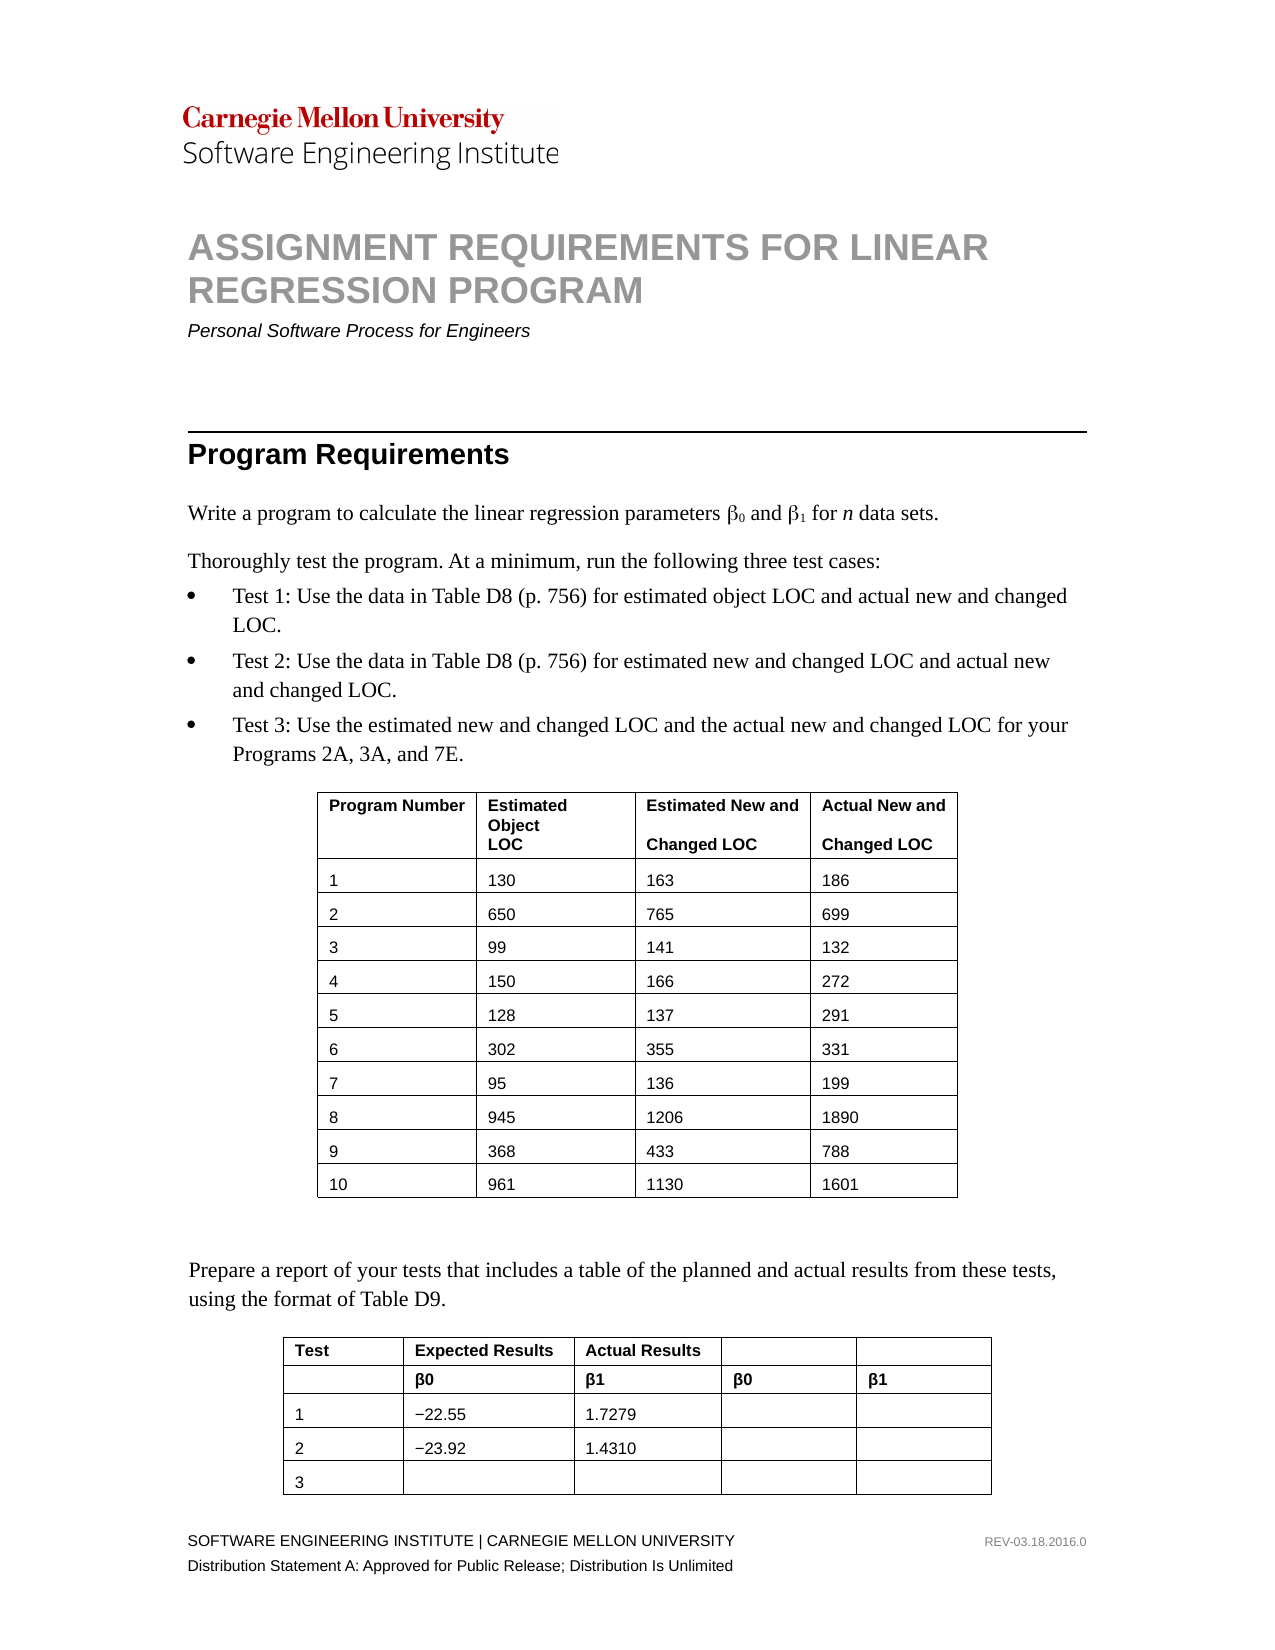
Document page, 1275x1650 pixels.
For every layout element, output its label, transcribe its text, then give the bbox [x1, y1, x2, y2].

text Personal Software Process for Engineers [187, 319, 1087, 341]
table_cell 1.4310 [575, 1428, 721, 1460]
text Prepare a report of your tests that includes a table of the planned and actual results from these tests, using the format of Table D9. [188, 1253, 1087, 1312]
table_header Test [284, 1338, 403, 1364]
table_cell 355 [636, 1028, 810, 1061]
table_cell 199 [811, 1062, 957, 1095]
table_cell 95 [477, 1062, 635, 1095]
table_cell 3 [318, 927, 476, 959]
table_cell 1.7279 [575, 1394, 721, 1426]
table_cell 788 [811, 1130, 957, 1163]
table_cell [404, 1461, 574, 1494]
text Thoroughly test the program. At a minimum, run the following three test cases: [187, 544, 1087, 573]
table_header Expected Results [404, 1338, 574, 1364]
table_cell [857, 1461, 991, 1494]
table_cell 10 [318, 1164, 476, 1196]
table_cell [857, 1394, 991, 1426]
table_cell −22.55 [404, 1394, 574, 1426]
table_cell 132 [811, 927, 957, 959]
table_cell 7 [318, 1062, 476, 1095]
table_cell 1 [284, 1394, 403, 1426]
table_cell 136 [636, 1062, 810, 1095]
table_header Estimated New and Changed LOC [636, 793, 810, 858]
table_header [722, 1338, 856, 1364]
table_cell 163 [636, 859, 810, 892]
title Assignment Requirements for linear regression program [187, 225, 1087, 311]
table_header Actual Results [575, 1338, 721, 1364]
table_cell 99 [477, 927, 635, 959]
table_cell 6 [318, 1028, 476, 1061]
table_header [857, 1338, 991, 1364]
table_cell 5 [318, 994, 476, 1027]
table_cell [722, 1394, 856, 1426]
table_cell 2 [318, 893, 476, 926]
table_cell 1890 [811, 1096, 957, 1129]
table_cell 291 [811, 994, 957, 1027]
table_header Actual New and Changed LOC [811, 793, 957, 858]
table_cell 650 [477, 893, 635, 926]
picture [183, 106, 558, 170]
table_cell 699 [811, 893, 957, 926]
table_cell 272 [811, 961, 957, 993]
table_cell 166 [636, 961, 810, 993]
table_cell 4 [318, 961, 476, 993]
table_cell [722, 1428, 856, 1460]
table_cell 1206 [636, 1096, 810, 1129]
table_header Program Number [318, 793, 476, 858]
list Test 2: Use the data in Table D8 (p. 756) for estimated new and changed LOC and actual new and changed LOC. [187, 644, 1087, 702]
table_cell 9 [318, 1130, 476, 1163]
table_cell β0 [722, 1366, 856, 1393]
table_cell 1130 [636, 1164, 810, 1196]
table_cell 765 [636, 893, 810, 926]
table_cell 150 [477, 961, 635, 993]
table_cell 128 [477, 994, 635, 1027]
table_cell 331 [811, 1028, 957, 1061]
table_cell 137 [636, 994, 810, 1027]
table_cell [722, 1461, 856, 1494]
table_cell [284, 1366, 403, 1393]
table_cell −23.92 [404, 1428, 574, 1460]
table_cell [575, 1461, 721, 1494]
table_cell β1 [857, 1366, 991, 1393]
list Test 3: Use the estimated new and changed LOC and the actual new and changed LOC for your Programs 2A, 3A, and 7E. [187, 708, 1087, 767]
table_cell [857, 1428, 991, 1460]
table_cell 302 [477, 1028, 635, 1061]
table_cell 433 [636, 1130, 810, 1163]
subtitle Program Requirements [187, 432, 1087, 471]
table_cell 8 [318, 1096, 476, 1129]
table_cell 130 [477, 859, 635, 892]
table_cell β1 [575, 1366, 721, 1393]
table_cell 3 [284, 1461, 403, 1494]
table_cell 945 [477, 1096, 635, 1129]
table_header Estimated Object LOC [477, 793, 635, 858]
table_cell β0 [404, 1366, 574, 1393]
list Test 1: Use the data in Table D8 (p. 756) for estimated object LOC and actual new and changed LOC. [187, 579, 1087, 637]
table_cell 368 [477, 1130, 635, 1163]
table_cell 1601 [811, 1164, 957, 1196]
table_cell 1 [318, 859, 476, 892]
table_cell 2 [284, 1428, 403, 1460]
table_cell 186 [811, 859, 957, 892]
table_cell 141 [636, 927, 810, 959]
table_cell 961 [477, 1164, 635, 1196]
text Write a program to calculate the linear regression parameters  and  for n data sets. [187, 496, 1087, 525]
